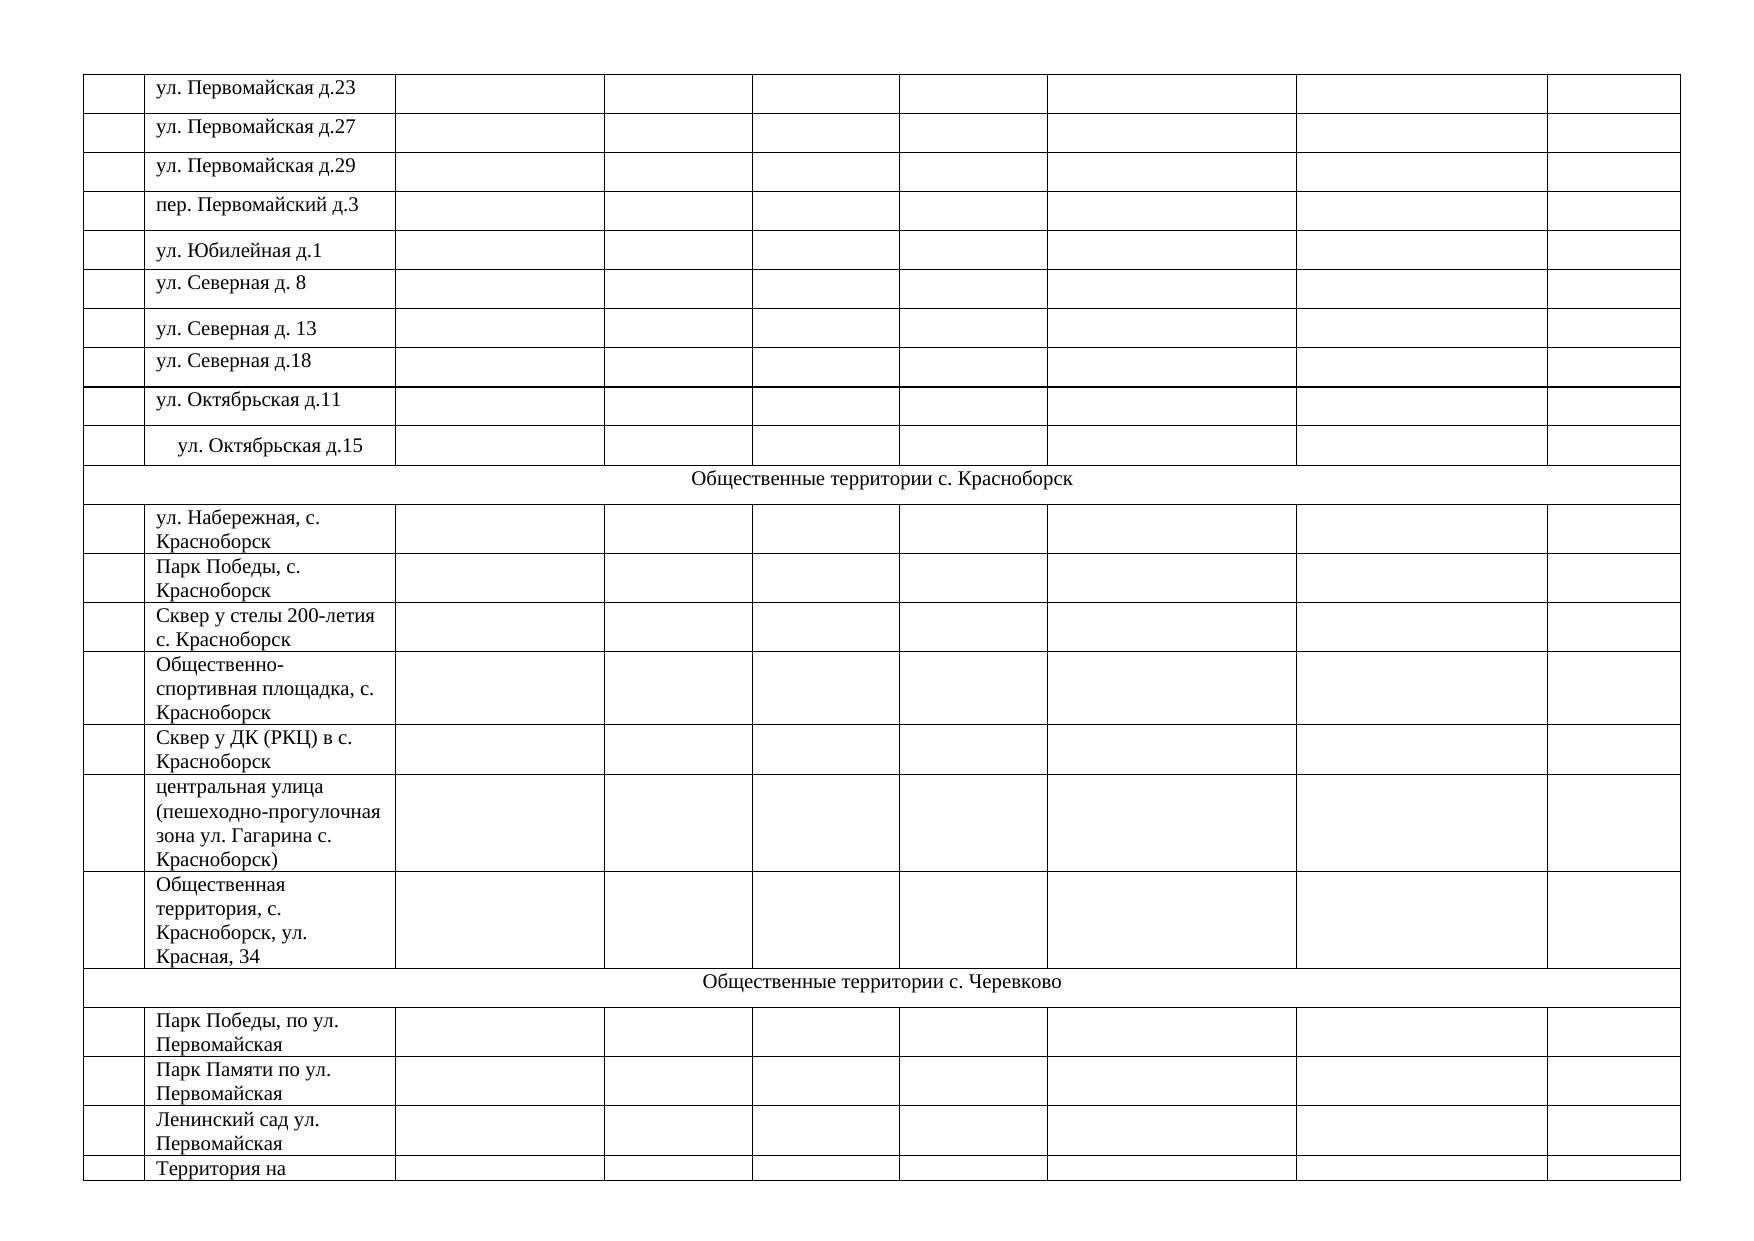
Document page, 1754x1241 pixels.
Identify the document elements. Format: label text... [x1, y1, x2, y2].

table_cell [753, 505, 899, 553]
table_cell [1548, 652, 1680, 724]
table_cell [605, 192, 752, 230]
table_cell [1548, 775, 1680, 871]
table_cell [396, 872, 604, 968]
table_cell [1297, 388, 1547, 425]
table_cell [605, 348, 752, 386]
table_cell [753, 192, 899, 230]
table_cell [84, 1106, 144, 1154]
table_cell [1297, 348, 1547, 386]
table_cell [84, 231, 144, 269]
table_cell [753, 114, 899, 152]
table_cell ул. Северная д.18 [145, 348, 395, 386]
table_cell [1297, 725, 1547, 773]
table_cell [753, 554, 899, 602]
table_cell [900, 872, 1047, 968]
table_cell [900, 388, 1047, 425]
table_cell [84, 652, 144, 724]
table_cell [84, 603, 144, 651]
table_cell Парк Победы, по ул. Первомайская [145, 1008, 395, 1056]
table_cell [145, 1156, 395, 1180]
table_cell [1548, 192, 1680, 230]
table_cell [753, 426, 899, 464]
table_cell Парк Памяти по ул. Первомайская [145, 1057, 395, 1105]
table_cell [1548, 603, 1680, 651]
table_cell [396, 192, 604, 230]
table_cell ул. Октябрьская д.15 [145, 426, 395, 464]
table_cell [1048, 1156, 1296, 1180]
table_cell [1048, 270, 1296, 308]
table_cell [396, 725, 604, 773]
table_cell [1048, 872, 1296, 968]
table_cell [753, 1156, 899, 1180]
table_cell [84, 348, 144, 386]
table_cell [396, 231, 604, 269]
table_cell ул. Северная д. 8 [145, 270, 395, 308]
table_cell [1548, 114, 1680, 152]
table_cell [1297, 652, 1547, 724]
table_cell Парк Победы, с. Красноборск [145, 554, 395, 602]
table_cell [900, 603, 1047, 651]
table_cell [900, 1156, 1047, 1180]
table_cell [1548, 388, 1680, 425]
table_cell [1548, 348, 1680, 386]
table_cell [753, 603, 899, 651]
table_cell [1297, 309, 1547, 347]
table_cell [605, 725, 752, 773]
table_cell [753, 153, 899, 191]
table_cell [900, 505, 1047, 553]
table_cell [1048, 231, 1296, 269]
table_cell [1297, 1156, 1547, 1180]
table_cell [605, 153, 752, 191]
table_cell [900, 231, 1047, 269]
table_cell [1297, 153, 1547, 191]
table_cell [84, 270, 144, 308]
table_cell [396, 1057, 604, 1105]
table_cell [753, 388, 899, 425]
table_cell ул. Первомайская д.23 [145, 75, 395, 113]
table_cell [605, 1057, 752, 1105]
table_cell [1048, 1106, 1296, 1154]
table_cell ул. Первомайская д.27 [145, 114, 395, 152]
table_cell [753, 348, 899, 386]
table_cell [1048, 652, 1296, 724]
table_cell [1048, 426, 1296, 464]
table_cell [605, 231, 752, 269]
table_cell [900, 1106, 1047, 1154]
table_cell [1548, 554, 1680, 602]
table_cell [1548, 505, 1680, 553]
table_cell [605, 1106, 752, 1154]
table_cell [396, 75, 604, 113]
table_cell Общественная территория, с. Красноборск, ул. Красная, 34 [145, 872, 395, 968]
table_cell Ленинский сад ул. Первомайская [145, 1106, 395, 1154]
table_cell [1548, 1008, 1680, 1056]
table_cell [1048, 1008, 1296, 1056]
table_cell [1548, 872, 1680, 968]
table_cell [900, 1008, 1047, 1056]
table_cell Сквер у ДК (РКЦ) в с. Красноборск [145, 725, 395, 773]
table_cell [753, 231, 899, 269]
table_cell [1297, 270, 1547, 308]
table_cell [1548, 426, 1680, 464]
table_cell ул. Октябрьская д.11 [145, 388, 395, 425]
table_cell [1297, 231, 1547, 269]
table_cell [1548, 270, 1680, 308]
table_cell [1297, 603, 1547, 651]
table_cell [84, 114, 144, 152]
table_cell [900, 153, 1047, 191]
table_cell [900, 775, 1047, 871]
table_cell [1048, 388, 1296, 425]
table_cell Общественно-спортивная площадка, с. Красноборск [145, 652, 395, 724]
table_cell [900, 652, 1047, 724]
table_cell [84, 725, 144, 773]
table_cell [753, 75, 899, 113]
table_cell [84, 75, 144, 113]
table_cell [1297, 775, 1547, 871]
table_cell Сквер у стелы 200-летия с. Красноборск [145, 603, 395, 651]
table_cell [1297, 114, 1547, 152]
table_cell [84, 554, 144, 602]
table_cell [1048, 75, 1296, 113]
table_cell [84, 426, 144, 464]
table_cell [396, 153, 604, 191]
table_cell [753, 725, 899, 773]
table_cell [396, 309, 604, 347]
table_cell [1048, 348, 1296, 386]
table_cell [753, 270, 899, 308]
table_cell [605, 554, 752, 602]
table_cell [753, 1106, 899, 1154]
table_cell [605, 603, 752, 651]
table_cell Общественные территории с. Красноборск [84, 466, 1680, 503]
table_cell ул. Северная д. 13 [145, 309, 395, 347]
table_cell [605, 75, 752, 113]
table_cell [753, 775, 899, 871]
table_cell [396, 114, 604, 152]
table_cell ул. Первомайская д.29 [145, 153, 395, 191]
table_cell [84, 192, 144, 230]
table_cell [900, 348, 1047, 386]
table_cell [1297, 1057, 1547, 1105]
table_cell [605, 388, 752, 425]
table_cell [1297, 1008, 1547, 1056]
table_cell [605, 309, 752, 347]
table_cell [1048, 554, 1296, 602]
table_cell [605, 114, 752, 152]
table_cell [753, 1057, 899, 1105]
table_cell [605, 1156, 752, 1180]
table_cell [900, 192, 1047, 230]
table_cell [605, 426, 752, 464]
table_cell [1548, 1057, 1680, 1105]
table_cell [396, 348, 604, 386]
table_cell [396, 603, 604, 651]
table_cell [900, 426, 1047, 464]
table_cell Общественные территории с. Черевково [84, 969, 1680, 1007]
table_cell [396, 1156, 604, 1180]
table_cell [84, 153, 144, 191]
table_cell [753, 872, 899, 968]
table_cell [1048, 192, 1296, 230]
table_cell [396, 554, 604, 602]
table_cell [605, 652, 752, 724]
table_cell [396, 270, 604, 308]
table_cell [1548, 1106, 1680, 1154]
table_cell [1048, 114, 1296, 152]
table_cell пер. Первомайский д.3 [145, 192, 395, 230]
table_cell ул. Набережная, с. Красноборск [145, 505, 395, 553]
table_cell [900, 725, 1047, 773]
table_cell [84, 388, 144, 425]
table_cell [84, 1057, 144, 1105]
table_cell [900, 309, 1047, 347]
table_cell [900, 1057, 1047, 1105]
table_cell [900, 554, 1047, 602]
table_cell [1297, 192, 1547, 230]
table_cell [1548, 75, 1680, 113]
table_cell [753, 652, 899, 724]
table_cell [1297, 554, 1547, 602]
table_cell [1297, 426, 1547, 464]
table_cell [396, 505, 604, 553]
table_cell [900, 270, 1047, 308]
table_cell [84, 1156, 144, 1180]
table_cell [605, 1008, 752, 1056]
table_cell [396, 426, 604, 464]
table_cell [1297, 1106, 1547, 1154]
table_cell ул. Юбилейная д.1 [145, 231, 395, 269]
table_cell [396, 652, 604, 724]
table_cell [1048, 725, 1296, 773]
table_cell [1297, 872, 1547, 968]
table_cell [1297, 75, 1547, 113]
table_cell [1048, 775, 1296, 871]
table_cell [605, 505, 752, 553]
table_cell [605, 775, 752, 871]
table_cell [1548, 153, 1680, 191]
table_cell [1048, 153, 1296, 191]
table_cell [84, 505, 144, 553]
table_cell центральная улица (пешеходно-прогулочная зона ул. Гагарина с. Красноборск) [145, 775, 395, 871]
table_cell [900, 114, 1047, 152]
table_cell [396, 1106, 604, 1154]
table_cell [84, 775, 144, 871]
table_cell [900, 75, 1047, 113]
table_cell [1548, 725, 1680, 773]
table_cell [605, 270, 752, 308]
table_cell [396, 388, 604, 425]
table_cell [1048, 309, 1296, 347]
table_cell [84, 872, 144, 968]
table_cell [1548, 309, 1680, 347]
table_cell [1548, 1156, 1680, 1180]
table_cell [1048, 603, 1296, 651]
table_cell [1297, 505, 1547, 553]
table_cell [1548, 231, 1680, 269]
table_cell [84, 309, 144, 347]
table_cell [605, 872, 752, 968]
table_cell [396, 775, 604, 871]
table_cell [753, 1008, 899, 1056]
table_cell [1048, 505, 1296, 553]
table_cell [753, 309, 899, 347]
table_cell [396, 1008, 604, 1056]
table_cell [84, 1008, 144, 1056]
table_cell [1048, 1057, 1296, 1105]
